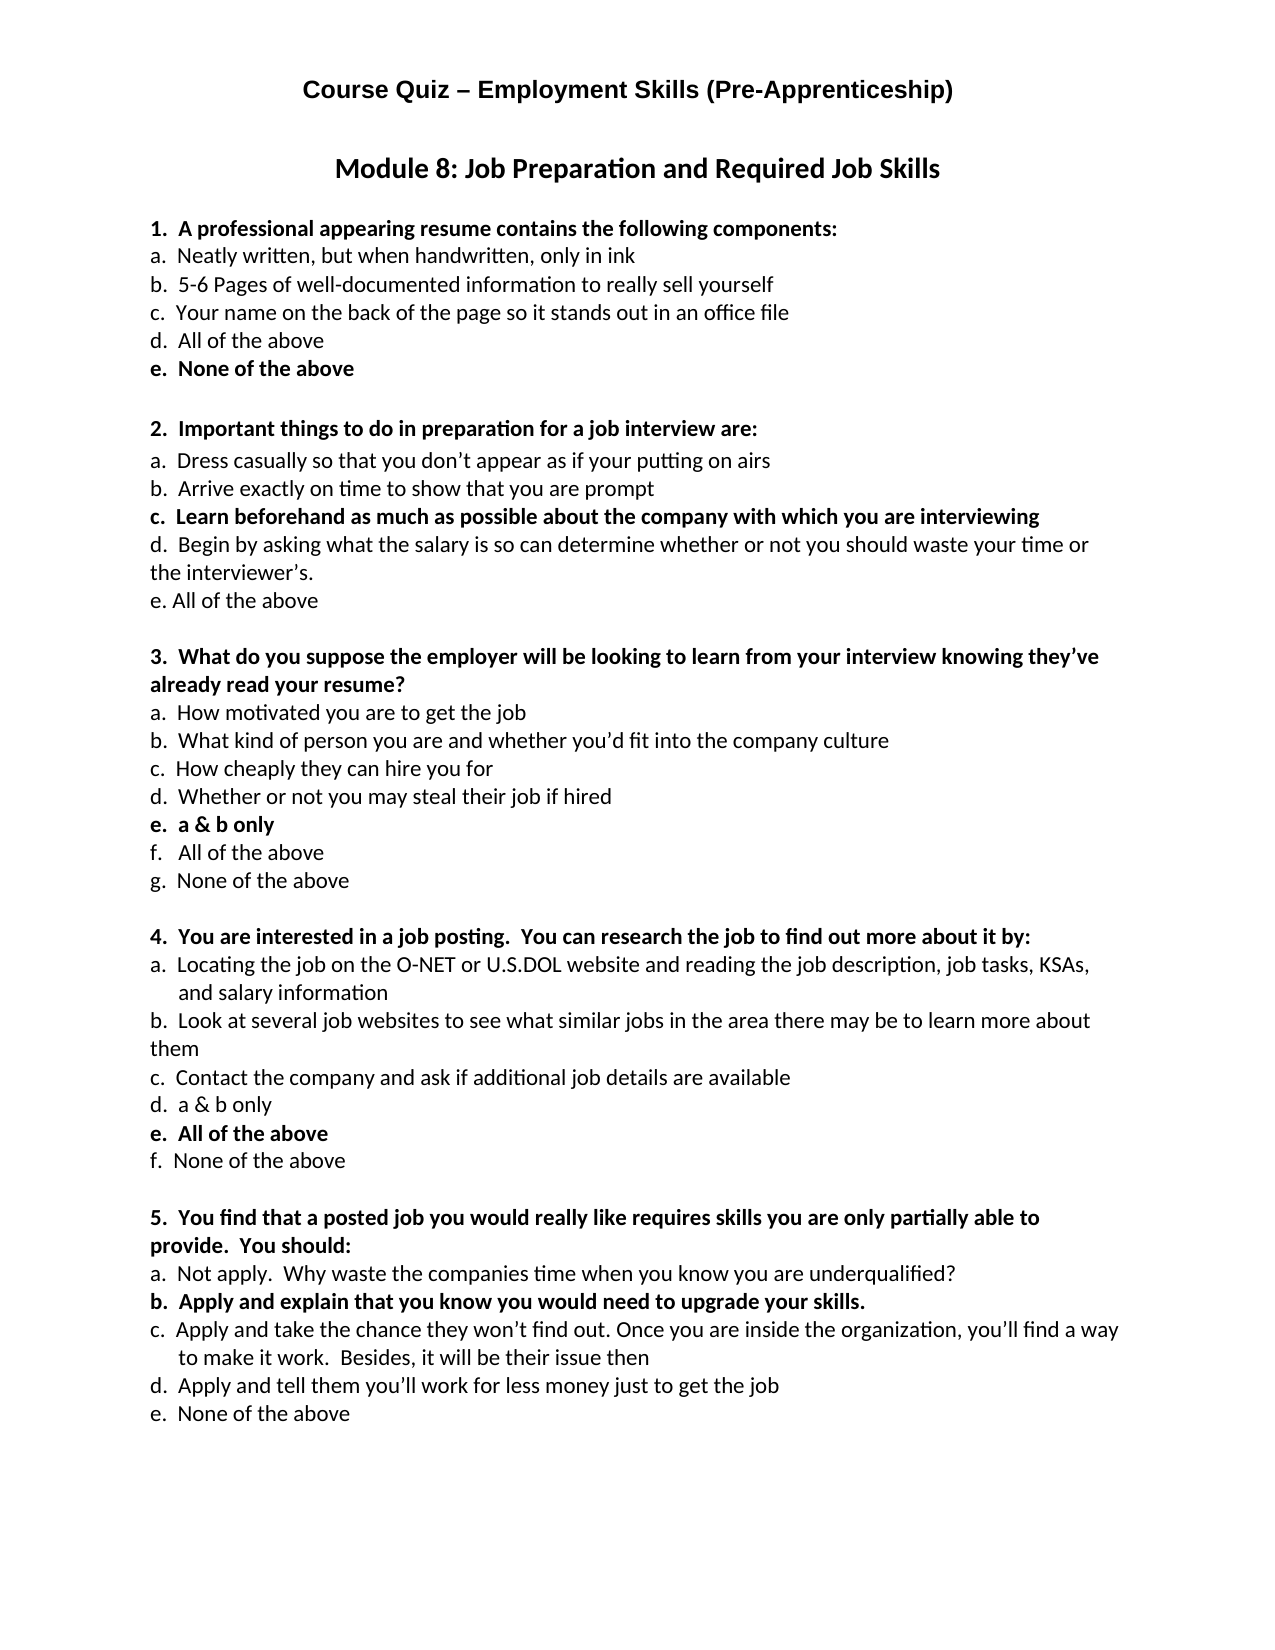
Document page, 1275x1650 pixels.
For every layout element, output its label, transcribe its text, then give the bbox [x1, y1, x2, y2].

text d. a & b only [150, 1091, 1125, 1119]
text a. How motivated you are to get the job [150, 698, 1125, 726]
text e. None of the above [150, 1399, 1125, 1427]
text 5. You find that a posted job you would really like requires skills you are only partially able to provide. You should: [150, 1203, 1125, 1259]
text b. Arrive exactly on time to show that you are prompt [150, 474, 1125, 502]
text b. Look at several job websites to see what similar jobs in the area there may be to learn more about them [150, 1007, 1125, 1063]
text a. Neatly written, but when handwritten, only in ink [150, 242, 1125, 270]
text c. Your name on the back of the page so it stands out in an office file [150, 298, 1125, 326]
text f. All of the above [150, 838, 1125, 866]
text e. None of the above [150, 354, 1125, 382]
text c. Learn beforehand as much as possible about the company with which you are interviewing [150, 502, 1125, 530]
text d. Whether or not you may steal their job if hired [150, 782, 1125, 810]
text 4. You are interested in a job posting. You can research the job to find out more about it by: [150, 922, 1125, 951]
text e. All of the above [150, 586, 1125, 614]
text a. Dress casually so that you don’t appear as if your putting on airs [150, 446, 1125, 474]
text g. None of the above [150, 866, 1125, 894]
text 3. What do you suppose the employer will be looking to learn from your interview knowing they’ve already read your resume? [150, 642, 1125, 698]
text 1. A professional appearing resume contains the following components: [150, 214, 1125, 242]
text b. Apply and explain that you know you would need to upgrade your skills. [150, 1287, 1125, 1315]
text b. What kind of person you are and whether you’d fit into the company culture [150, 726, 1125, 754]
text d. All of the above [150, 326, 1125, 354]
text e. All of the above [150, 1119, 1125, 1147]
text e. a & b only [150, 810, 1125, 838]
text c. How cheaply they can hire you for [150, 754, 1125, 782]
text d. Apply and tell them you’ll work for less money just to get the job [150, 1371, 1125, 1399]
text Module 8: Job Preparation and Required Job Skills [150, 150, 1125, 186]
text f. None of the above [150, 1147, 1125, 1175]
text a. Locating the job on the O-NET or U.S.DOL website and reading the job description, job tasks, KSAs, and salary information [150, 951, 1125, 1007]
text c. Apply and take the chance they won’t find out. Once you are inside the organization, you’ll find a way to make it work. Besides, it will be their issue then [150, 1315, 1125, 1371]
text b. 5-6 Pages of well-documented information to really sell yourself [150, 270, 1125, 298]
text c. Contact the company and ask if additional job details are available [150, 1063, 1125, 1091]
text a. Not apply. Why waste the companies time when you know you are underqualified? [150, 1259, 1125, 1287]
text 2. Important things to do in preparation for a job interview are: [150, 414, 1125, 442]
text d. Begin by asking what the salary is so can determine whether or not you should waste your time or the interviewer’s. [150, 530, 1125, 586]
